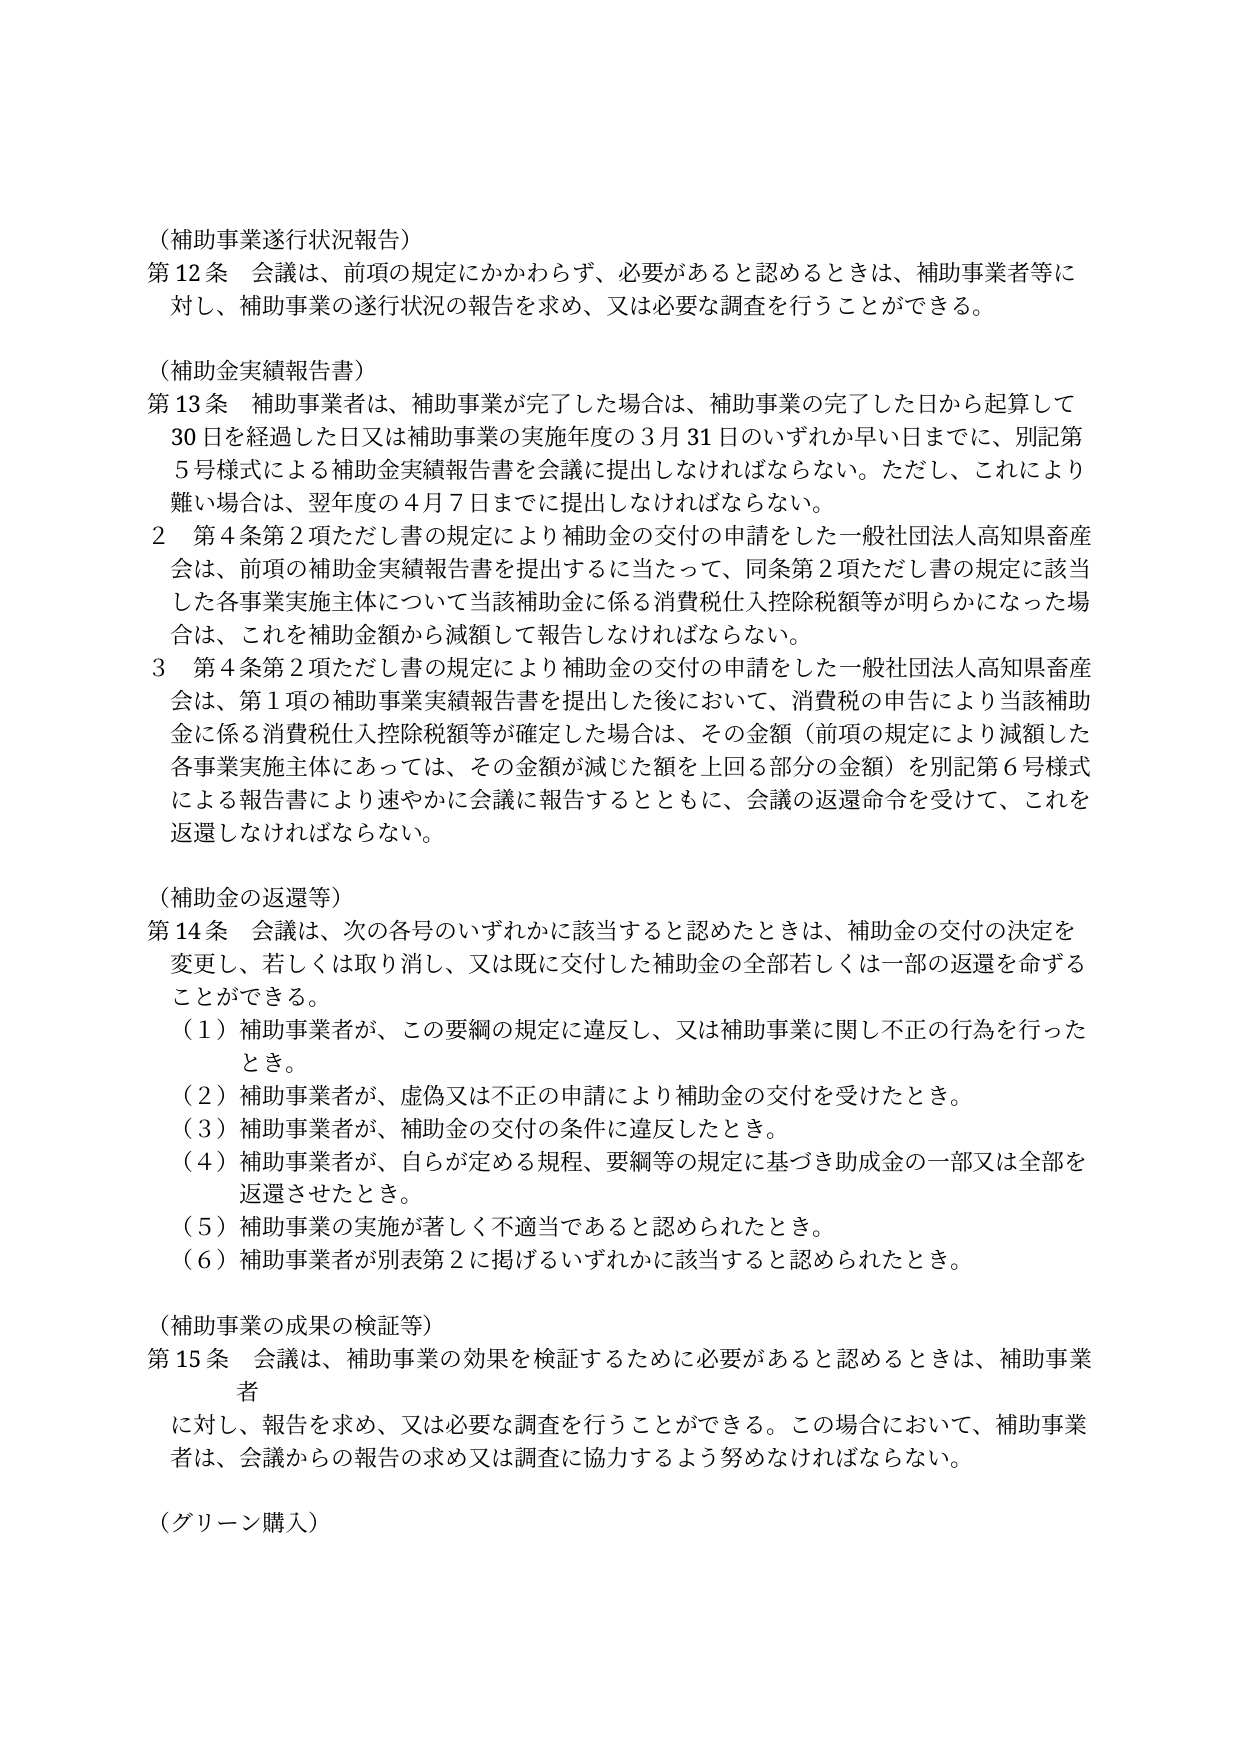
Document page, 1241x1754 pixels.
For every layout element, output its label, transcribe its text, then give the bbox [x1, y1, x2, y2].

text （１）補助事業者が、この要綱の規定に違反し、又は補助事業に関し不正の行為を行ったとき。 [148, 1012, 1092, 1078]
text 第14条 会議は、次の各号のいずれかに該当すると認めたときは、補助金の交付の決定を変更し、若しくは取り消し、又は既に交付した補助金の全部若しくは一部の返還を命ずることができる。 [148, 913, 1092, 1012]
text （３）補助事業者が、補助金の交付の条件に違反したとき。 [148, 1111, 1092, 1144]
text （２）補助事業者が、虚偽又は不正の申請により補助金の交付を受けたとき。 [148, 1078, 1092, 1111]
text （補助金実績報告書） [148, 353, 1092, 386]
text ２ 第４条第２項ただし書の規定により補助金の交付の申請をした一般社団法人高知県畜産会は、前項の補助金実績報告書を提出するに当たって、同条第２項ただし書の規定に該当した各事業実施主体について当該補助金に係る消費税仕入控除税額等が明らかになった場合は、これを補助金額から減額して報告しなければならない。 [148, 518, 1092, 650]
text ３ 第４条第２項ただし書の規定により補助金の交付の申請をした一般社団法人高知県畜産会は、第１項の補助事業実績報告書を提出した後において、消費税の申告により当該補助金に係る消費税仕入控除税額等が確定した場合は、その金額（前項の規定により減額した各事業実施主体にあっては、その金額が減じた額を上回る部分の金額）を別記第６号様式による報告書により速やかに会議に報告するとともに、会議の返還命令を受けて、これを返還しなければならない。 [148, 650, 1092, 848]
text （補助事業遂行状況報告） [148, 222, 1092, 255]
text （補助事業の成果の検証等） [148, 1308, 1092, 1341]
text （補助金の返還等） [148, 880, 1092, 913]
text （６）補助事業者が別表第２に掲げるいずれかに該当すると認められたとき。 [148, 1242, 1092, 1275]
text 第12条 会議は、前項の規定にかかわらず、必要があると認めるときは、補助事業者等に対し、補助事業の遂行状況の報告を求め、又は必要な調査を行うことができる。 [148, 255, 1092, 321]
text 第15条 会議は、補助事業の効果を検証するために必要があると認めるときは、補助事業者 [148, 1341, 1092, 1407]
text （グリーン購入） [148, 1505, 1092, 1538]
text に対し、報告を求め、又は必要な調査を行うことができる。この場合において、補助事業 [148, 1407, 1092, 1440]
text 者は、会議からの報告の求め又は調査に協力するよう努めなければならない。 [148, 1440, 1092, 1473]
text 第13条 補助事業者は、補助事業が完了した場合は、補助事業の完了した日から起算して30日を経過した日又は補助事業の実施年度の３月31日のいずれか早い日までに、別記第５号様式による補助金実績報告書を会議に提出しなければならない。ただし、これにより難い場合は、翌年度の４月７日までに提出しなければならない。 [148, 386, 1092, 518]
text （４）補助事業者が、自らが定める規程、要綱等の規定に基づき助成金の一部又は全部を返還させたとき。 [148, 1144, 1092, 1209]
text （５）補助事業の実施が著しく不適当であると認められたとき。 [148, 1209, 1092, 1242]
